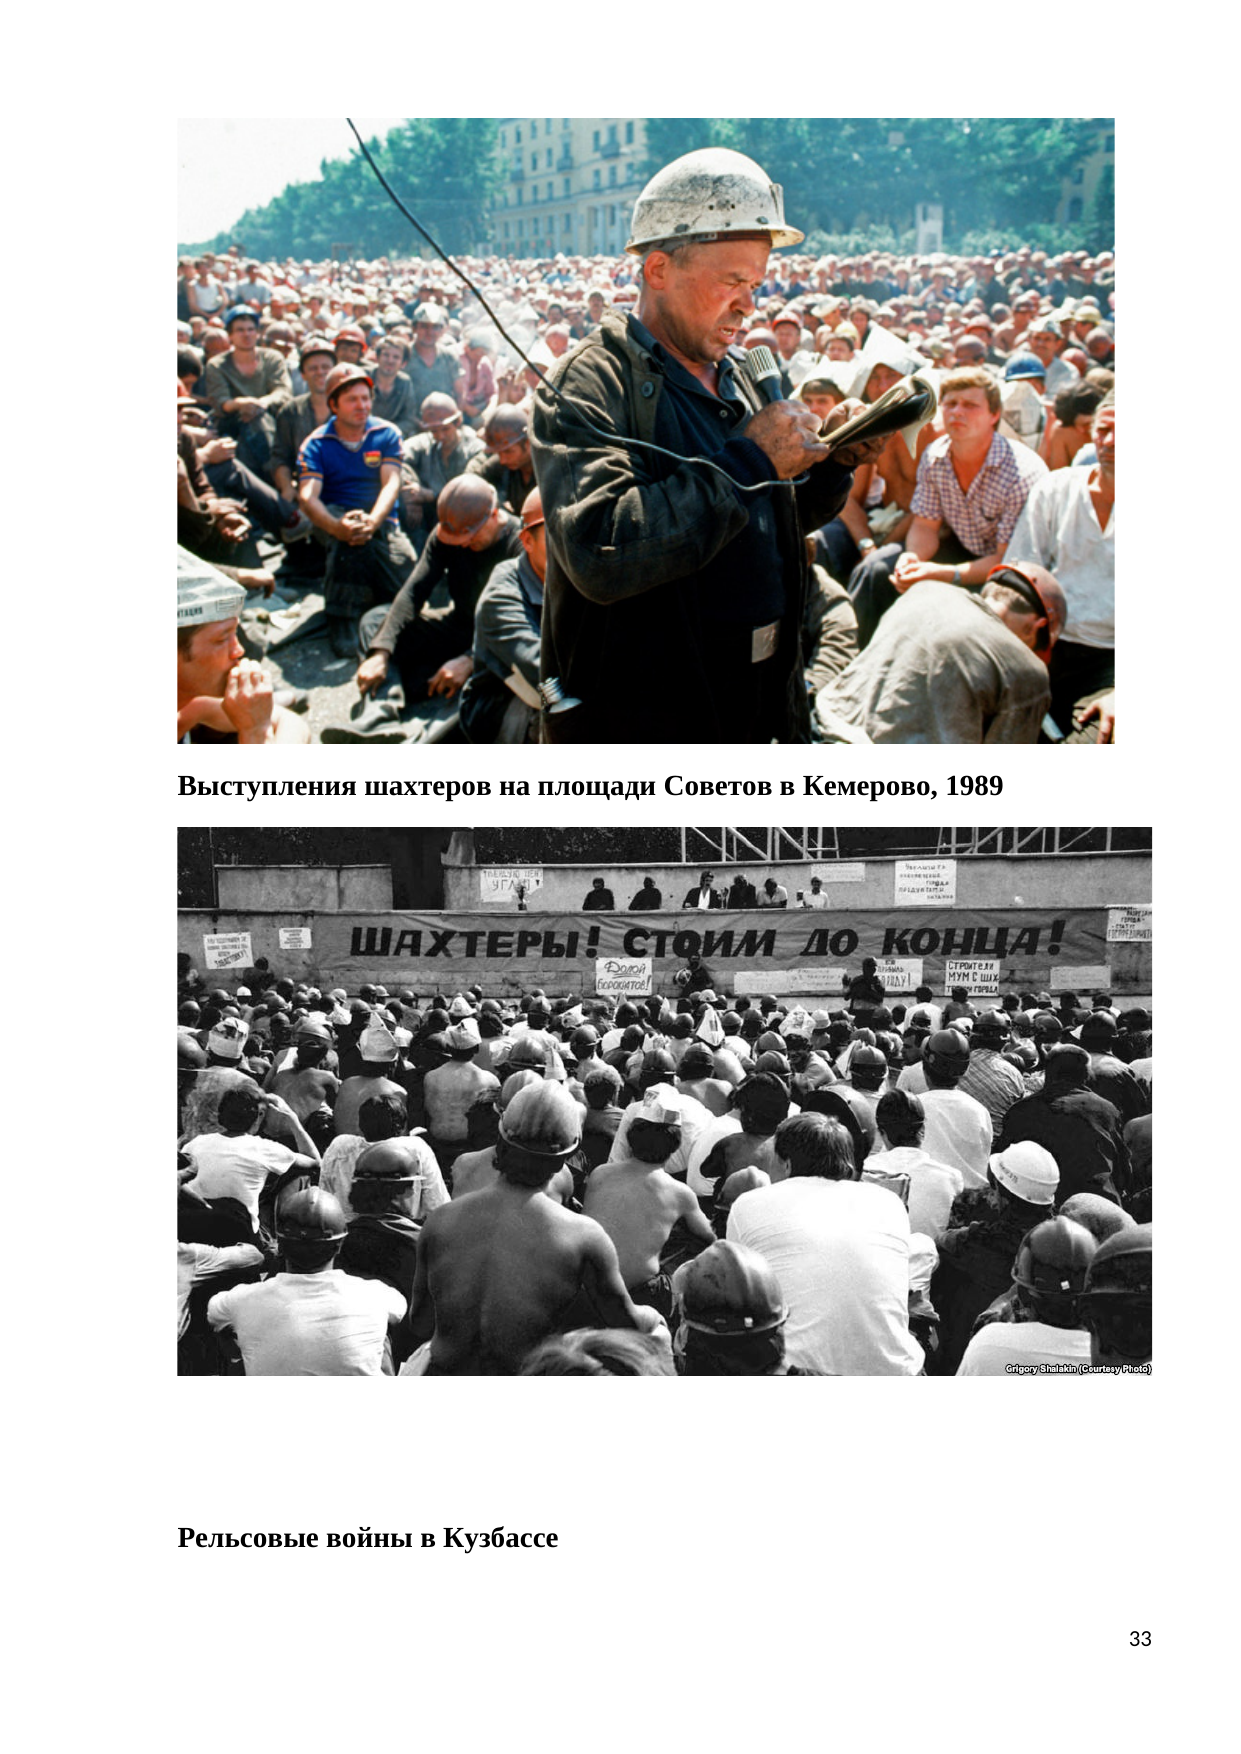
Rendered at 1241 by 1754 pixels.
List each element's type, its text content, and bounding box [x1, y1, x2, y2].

picture [177, 827, 1153, 1376]
text Выступления шахтеров на площади Советов в Кемерово, 1989 [177, 768, 1152, 802]
text Рельсовые войны в Кузбассе [177, 1520, 1152, 1553]
picture [177, 118, 1115, 744]
